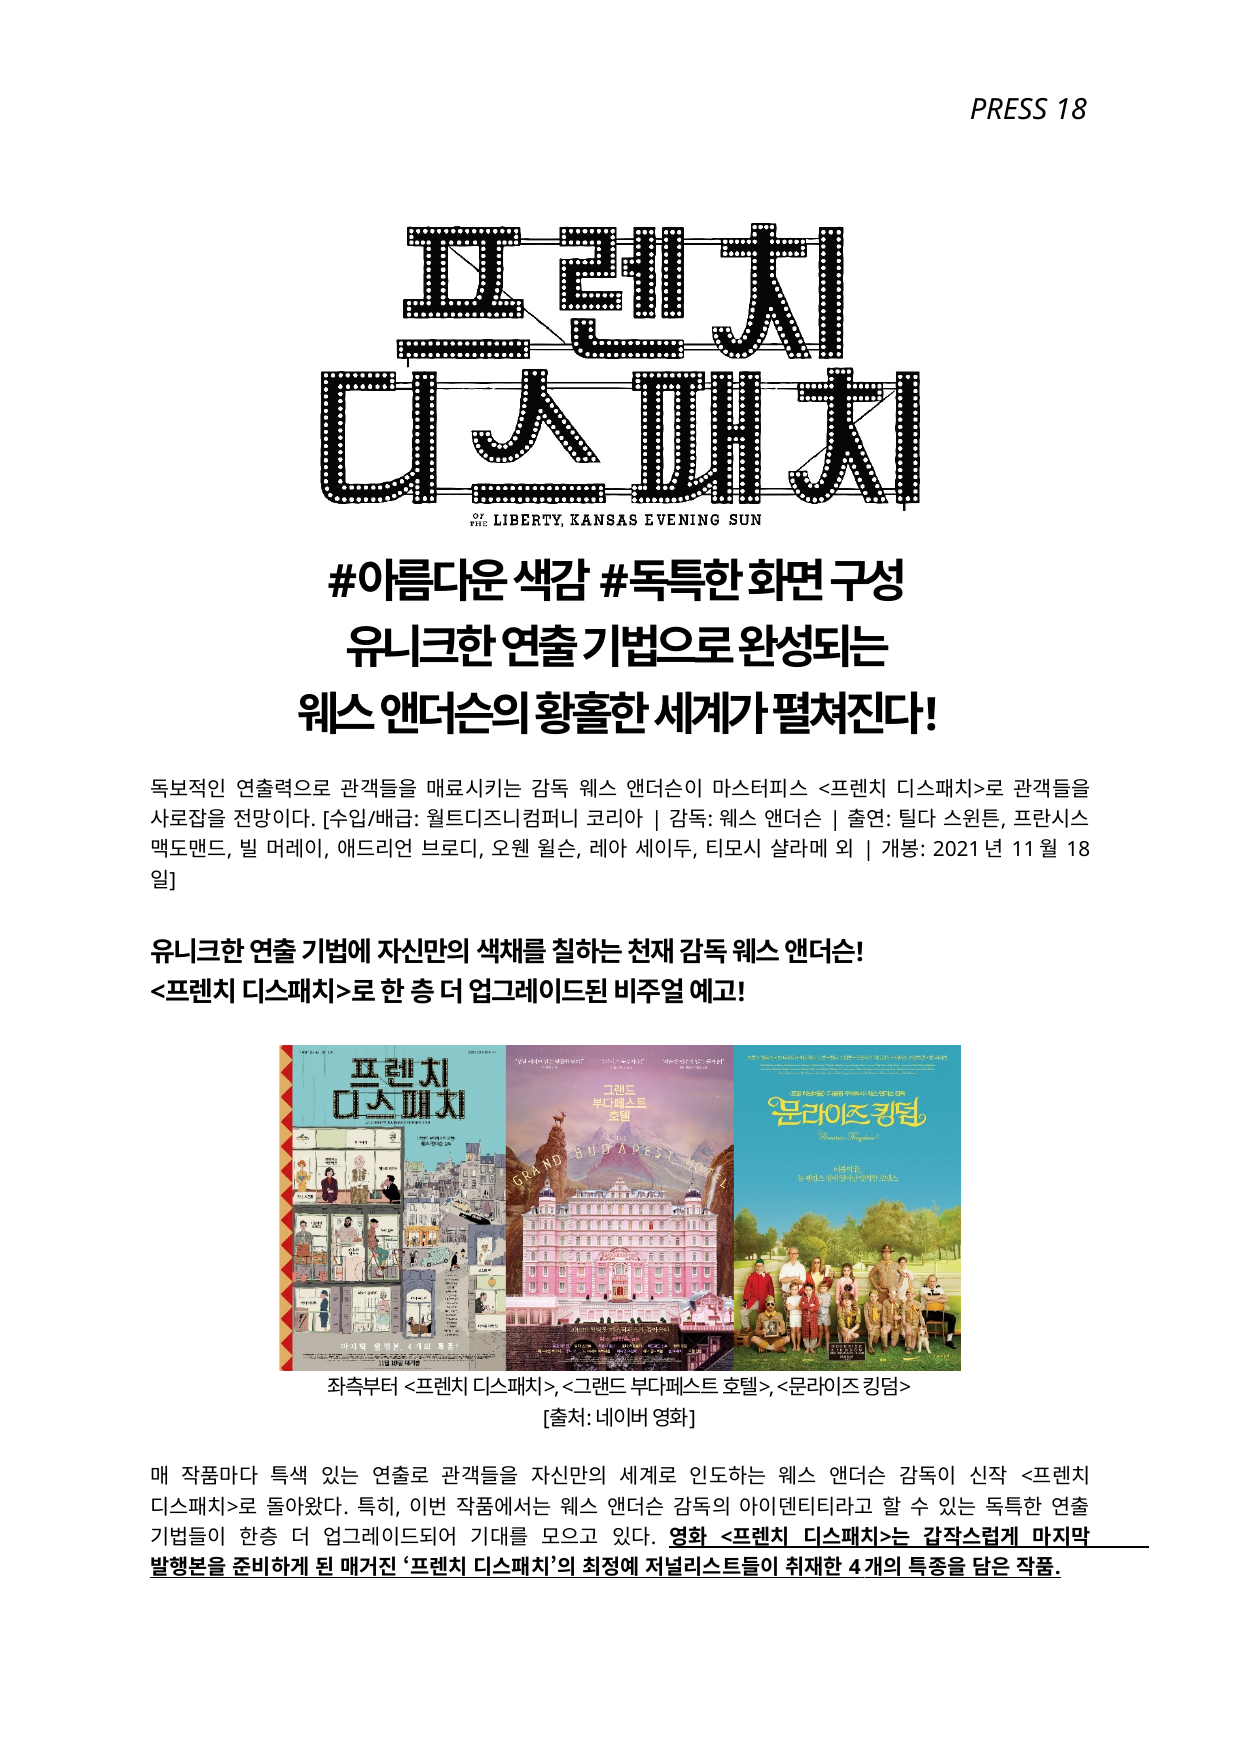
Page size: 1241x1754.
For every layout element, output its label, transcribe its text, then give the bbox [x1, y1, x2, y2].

text 매 작품마다 특색 있는 연출로 관객들을 자신만의 세계로 인도하는 웨스 앤더슨 감독이 신작 <프렌치 디스패치>로 돌아왔다. 특히, 이번 작품에서는 웨스 앤더슨 감독의 아이덴티티라고 할 수 있는 독특한 연출 기법들이 한층 더 업그레이드되어 기대를 모으고 있다. 영화 <프렌치 디스패치>는 갑작스럽게 마지막 발행본을 준비하게 된 매거진 ‘프렌치 디스패치’의 최정예 저널리스트들이 취재한 4개의 특종을 담은 작품. [150, 1460, 1090, 1581]
text 유니크한 연출 기법으로 완성되는 [150, 611, 1090, 677]
text <프렌치 디스패치>로 한 층 더 업그레이드된 비주얼 예고! [150, 969, 1090, 1009]
text #아름다운 색감 #독특한 화면 구성 [150, 544, 1090, 611]
text 웨스 앤더슨의 황홀한 세계가 펼쳐진다! [150, 677, 1090, 744]
picture [279, 1045, 961, 1371]
text 독보적인 연출력으로 관객들을 매료시키는 감독 웨스 앤더슨이 마스터피스 <프렌치 디스패치>로 관객들을 사로잡을 전망이다. [수입/배급: 월트디즈니컴퍼니 코리아 | 감독: 웨스 앤더슨 | 출연: 틸다 스윈튼, 프란시스 맥도맨드, 빌 머레이, 애드리언 브로디, 오웬 윌슨, 레아 세이두, 티모시 샬라메 외 | 개봉: 2021년 11월 18일] [150, 772, 1090, 893]
text 유니크한 연출 기법에 자신만의 색채를 칠하는 천재 감독 웨스 앤더슨! [150, 930, 1090, 969]
picture [282, 205, 958, 545]
text [출처: 네이버 영화] [150, 1401, 1090, 1431]
text 좌측부터 <프렌치 디스패치>, <그랜드 부다페스트 호텔>, <문라이즈 킹덤> [150, 1371, 1090, 1401]
